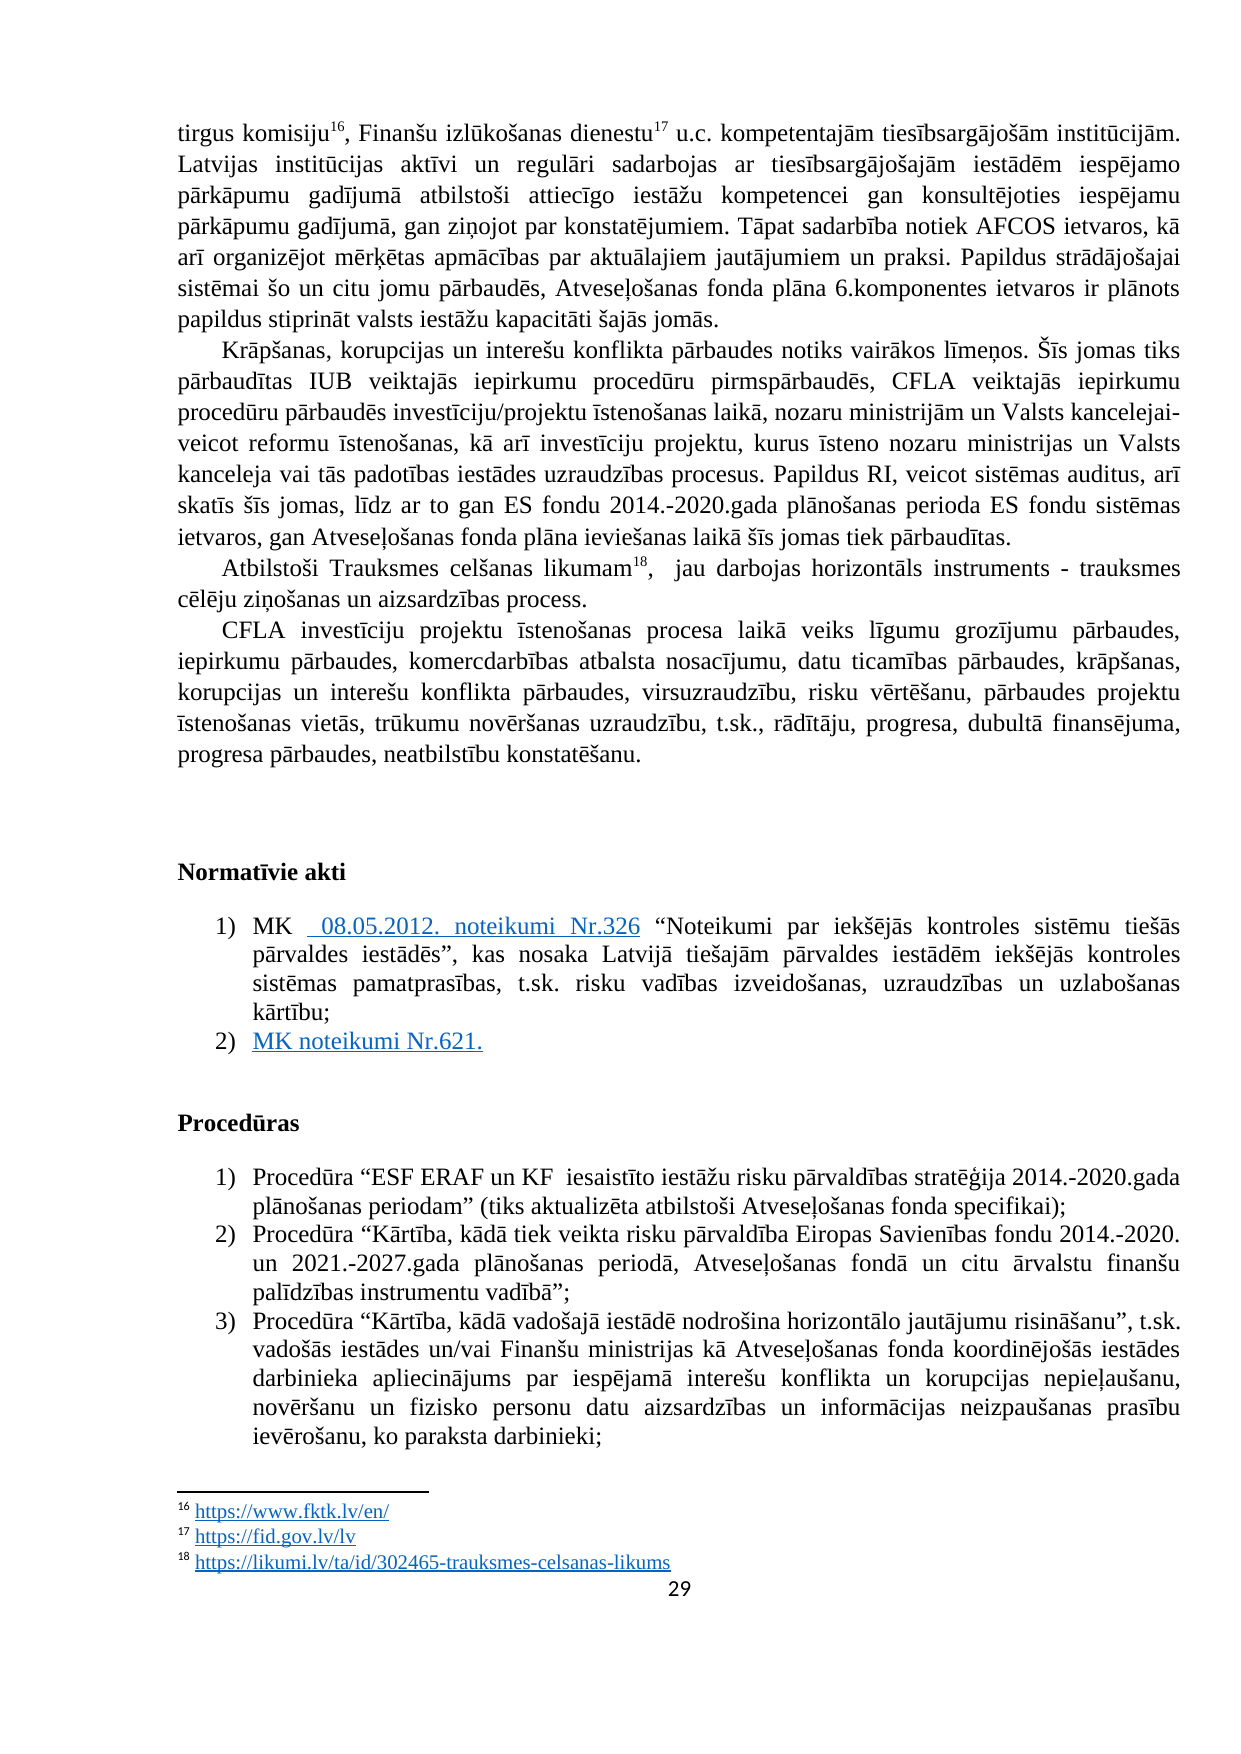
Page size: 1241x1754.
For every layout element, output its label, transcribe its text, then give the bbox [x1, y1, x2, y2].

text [177, 118, 1181, 333]
list Procedūra “Kārtība, kādā vadošajā iestādē nodrošina horizontālo jautājumu risināšanu”, t.sk. vadošās iestādes un/vai Finanšu ministrijas kā Atveseļošanas fonda koordinējošās iestādes darbinieka apliecinājums par iespējamā interešu konflikta un korupcijas nepieļaušanu, novēršanu un fizisko personu datu aizsardzības un informācijas neizpaušanas prasību ievērošanu, ko paraksta darbinieki; [215, 1306, 1181, 1449]
text Atbilstoši Trauksmes celšanas likumam, jau darbojas horizontāls instruments - trauksmes cēlēju ziņošanas un aizsardzības process. [177, 553, 1181, 612]
text Procedūras [177, 1108, 1181, 1137]
list Procedūra “ESF ERAF un KF iesaistīto iestāžu risku pārvaldības stratēģija 2014.-2020.gada plānošanas periodam” (tiks aktualizēta atbilstoši Atveseļošanas fonda specifikai); [215, 1162, 1181, 1219]
list MK 08.05.2012. noteikumi Nr.326 “Noteikumi par iekšējās kontroles sistēmu tiešās pārvaldes iestādēs”, kas nosaka Latvijā tiešajām pārvaldes iestādēm iekšējās kontroles sistēmas pamatprasības, t.sk. risku vadības izveidošanas, uzraudzības un uzlabošanas kārtību; [215, 911, 1181, 1026]
text Krāpšanas, korupcijas un interešu konflikta pārbaudes notiks vairākos līmeņos. Šīs jomas tiks pārbaudītas IUB veiktajās iepirkumu procedūru pirmspārbaudēs, CFLA veiktajās iepirkumu procedūru pārbaudēs investīciju/projektu īstenošanas laikā, nozaru ministrijām un Valsts kancelejai- veicot reformu īstenošanas, kā arī investīciju projektu, kurus īsteno nozaru ministrijas un Valsts kanceleja vai tās padotības iestādes uzraudzības procesus. Papildus RI, veicot sistēmas auditus, arī skatīs šīs jomas, līdz ar to gan ES fondu 2014.-2020.gada plānošanas perioda ES fondu sistēmas ietvaros, gan Atveseļošanas fonda plāna ieviešanas laikā šīs jomas tiek pārbaudītas. [177, 335, 1181, 550]
text CFLA investīciju projektu īstenošanas procesa laikā veiks līgumu grozījumu pārbaudes, iepirkumu pārbaudes, komercdarbības atbalsta nosacījumu, datu ticamības pārbaudes, krāpšanas, korupcijas un interešu konflikta pārbaudes, virsuzraudzību, risku vērtēšanu, pārbaudes projektu īstenošanas vietās, trūkumu novēršanas uzraudzību, t.sk., rādītāju, progresa, dubultā finansējuma, progresa pārbaudes, neatbilstību konstatēšanu. [177, 615, 1181, 768]
list MK noteikumi Nr.621. [215, 1026, 1181, 1054]
list Procedūra “Kārtība, kādā tiek veikta risku pārvaldība Eiropas Savienības fondu 2014.-2020. un 2021.-2027.gada plānošanas periodā, Atveseļošanas fondā un citu ārvalstu finanšu palīdzības instrumentu vadībā”; [215, 1219, 1181, 1306]
text Normatīvie akti [177, 857, 1181, 886]
